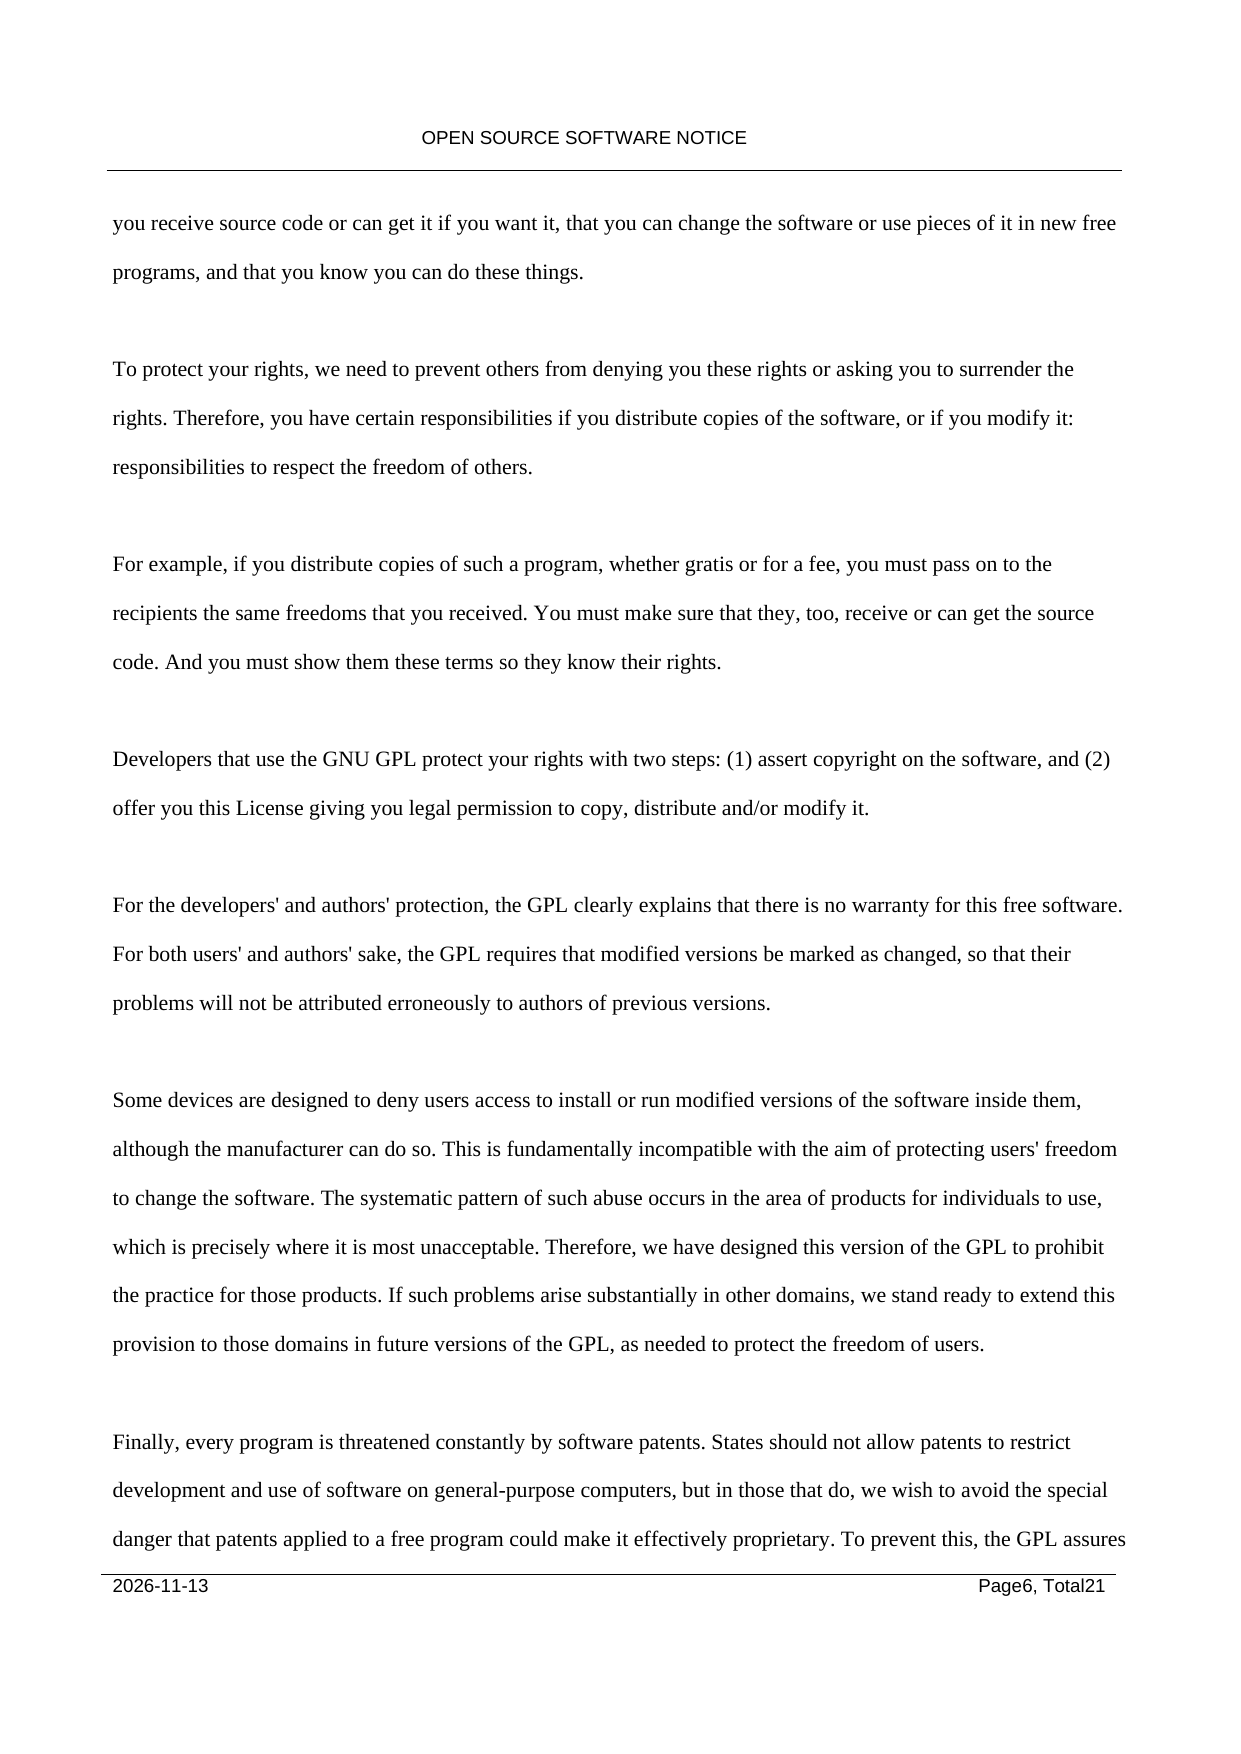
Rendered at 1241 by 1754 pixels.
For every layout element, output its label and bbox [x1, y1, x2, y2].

text [112, 206, 1128, 1555]
